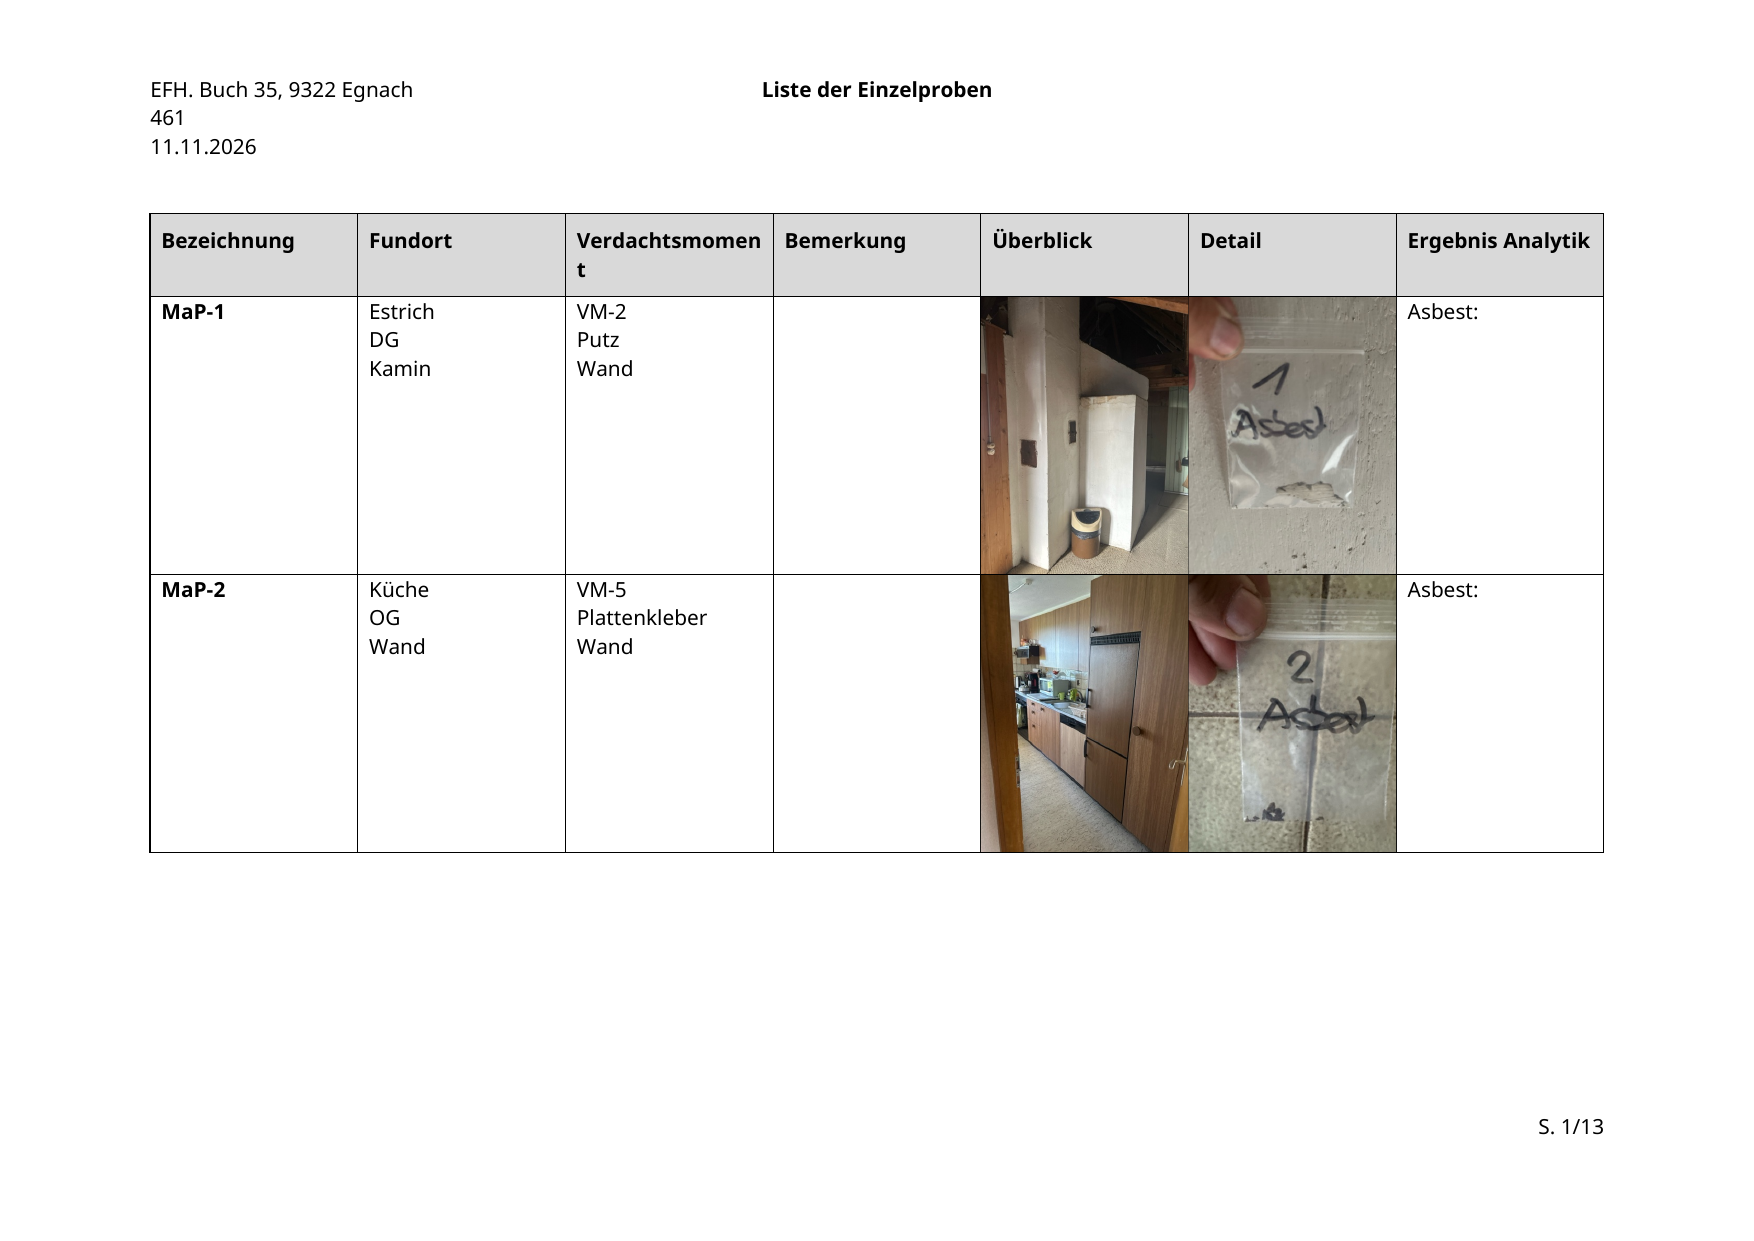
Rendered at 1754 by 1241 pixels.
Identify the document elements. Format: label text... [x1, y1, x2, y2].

table_cell Küche OG Wand [358, 575, 565, 852]
table_header Überblick [981, 214, 1188, 296]
table_cell MaP-2 [151, 575, 357, 852]
table_cell Asbest: [1397, 297, 1603, 574]
table_header Detail [1189, 214, 1396, 296]
table_header Fundort [358, 214, 565, 296]
table_cell MaP-1 [151, 297, 357, 574]
table_header Verdachtsmoment [566, 214, 773, 296]
table_header Bemerkung [774, 214, 980, 296]
picture [980, 575, 1397, 852]
picture [980, 297, 1397, 574]
table_cell Estrich DG Kamin [358, 297, 565, 574]
table_cell VM-2 Putz Wand [566, 297, 773, 574]
table_cell VM-5 Plattenkleber Wand [566, 575, 773, 852]
table_header Ergebnis Analytik [1397, 214, 1603, 296]
table_header Bezeichnung [151, 214, 357, 296]
table_cell [774, 575, 980, 852]
table_cell Asbest: [1397, 575, 1603, 852]
table_cell [774, 297, 980, 574]
